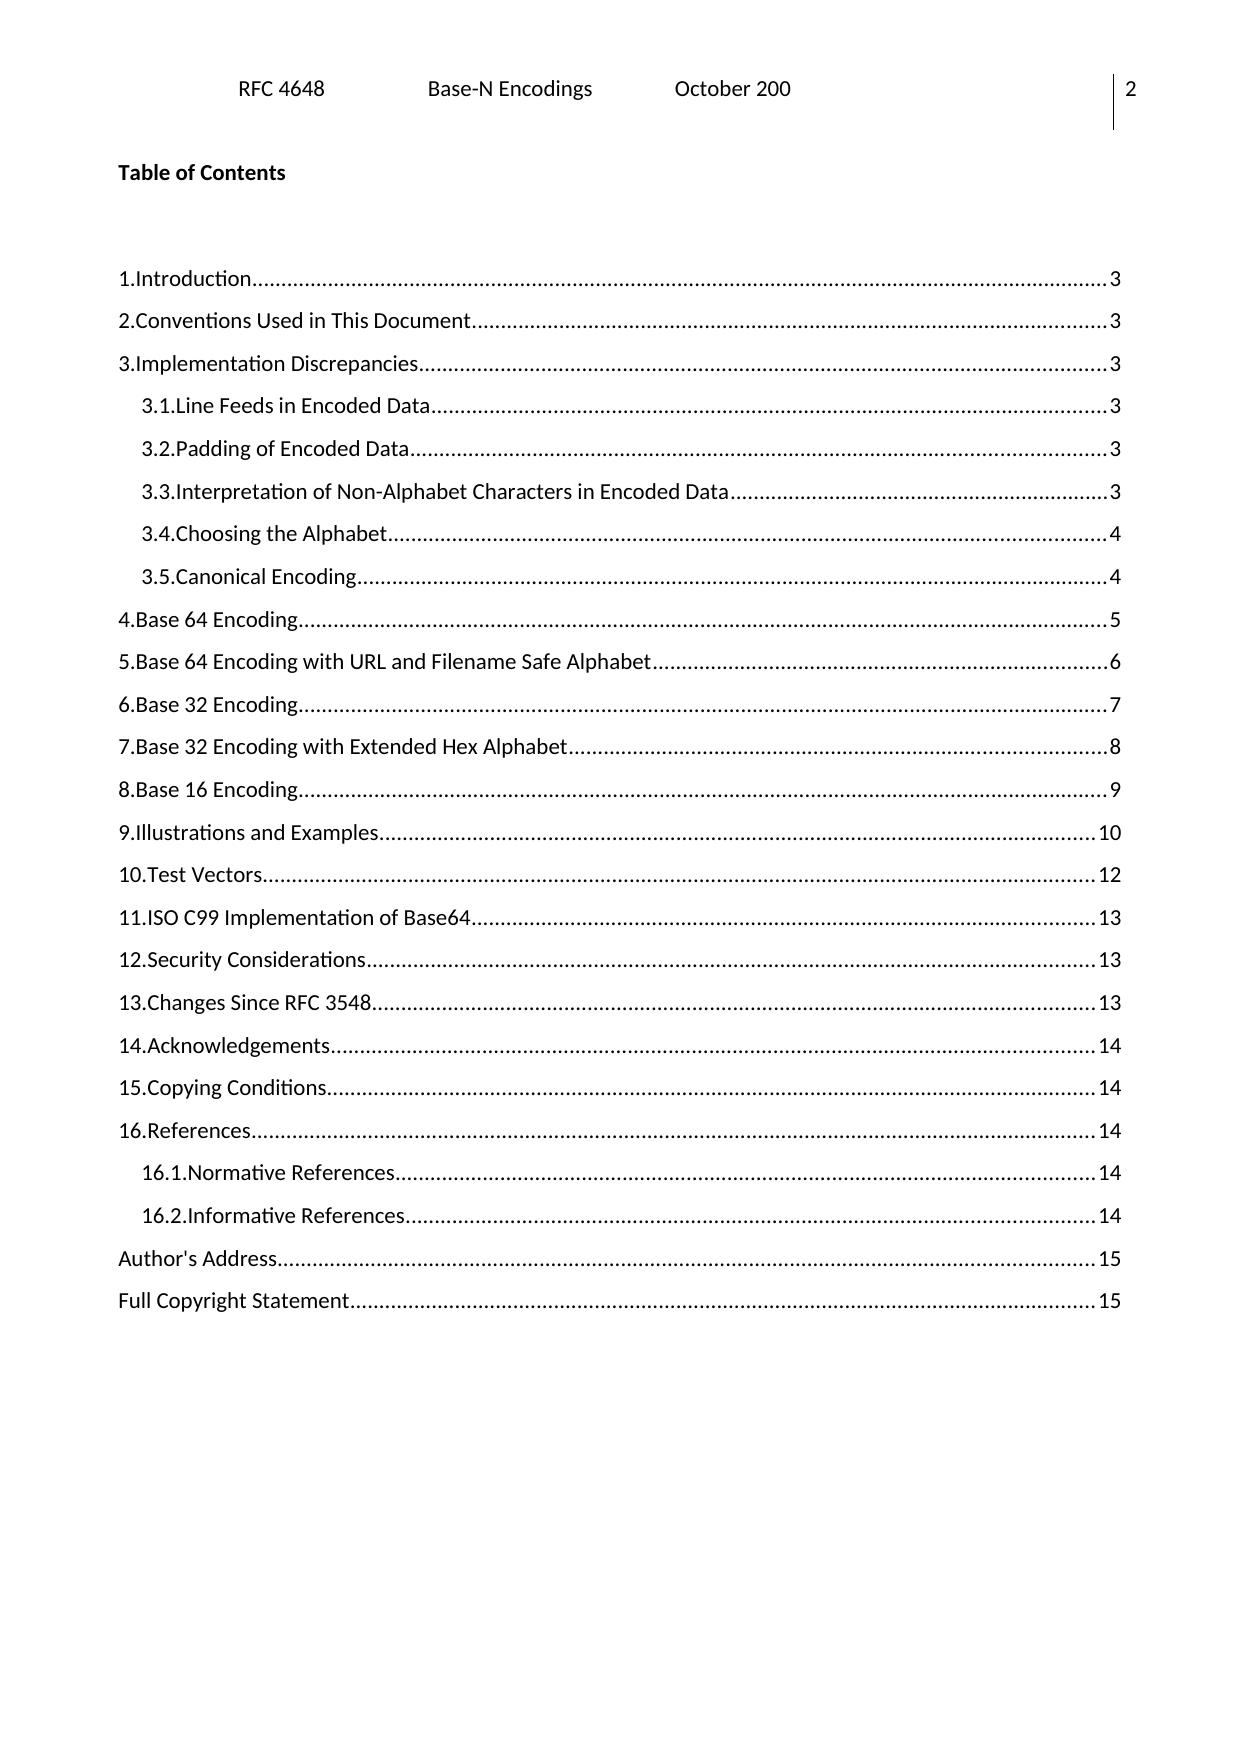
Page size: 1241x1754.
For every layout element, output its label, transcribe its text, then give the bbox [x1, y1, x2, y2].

text 16.References 14 [118, 1116, 1122, 1144]
text 3.2.Padding of Encoded Data 3 [141, 434, 1122, 462]
text 16.2.Informative References 14 [141, 1201, 1122, 1229]
text 10.Test Vectors 12 [118, 860, 1122, 888]
text 16.1.Normative References 14 [141, 1158, 1122, 1187]
text 15.Copying Conditions 14 [118, 1073, 1122, 1101]
text 7.Base 32 Encoding with Extended Hex Alphabet 8 [118, 732, 1122, 761]
text 3.1.Line Feeds in Encoded Data 3 [141, 392, 1122, 420]
text 3.Implementation Discrepancies 3 [118, 349, 1122, 377]
text 2.Conventions Used in This Document 3 [118, 306, 1122, 334]
text 9.Illustrations and Examples 10 [118, 818, 1122, 846]
text 12.Security Considerations 13 [118, 946, 1122, 973]
text 14.Acknowledgements 14 [118, 1031, 1122, 1059]
text 4.Base 64 Encoding 5 [118, 605, 1122, 633]
text 13.Changes Since RFC 3548 13 [118, 988, 1122, 1016]
text Full Copyright Statement 15 [118, 1286, 1122, 1314]
text 5.Base 64 Encoding with URL and Filename Safe Alphabet 6 [118, 647, 1122, 675]
text 3.3.Interpretation of Non-Alphabet Characters in Encoded Data 3 [141, 477, 1122, 505]
text 6.Base 32 Encoding 7 [118, 690, 1122, 718]
text 11.ISO C99 Implementation of Base64 13 [118, 903, 1122, 931]
text 3.5.Canonical Encoding 4 [141, 562, 1122, 590]
text Author's Address 15 [118, 1244, 1122, 1272]
text 3.4.Choosing the Alphabet 4 [141, 519, 1122, 547]
text 1.Introduction 3 [118, 264, 1122, 292]
text 8.Base 16 Encoding 9 [118, 775, 1122, 803]
text Table of Contents [118, 158, 1122, 186]
